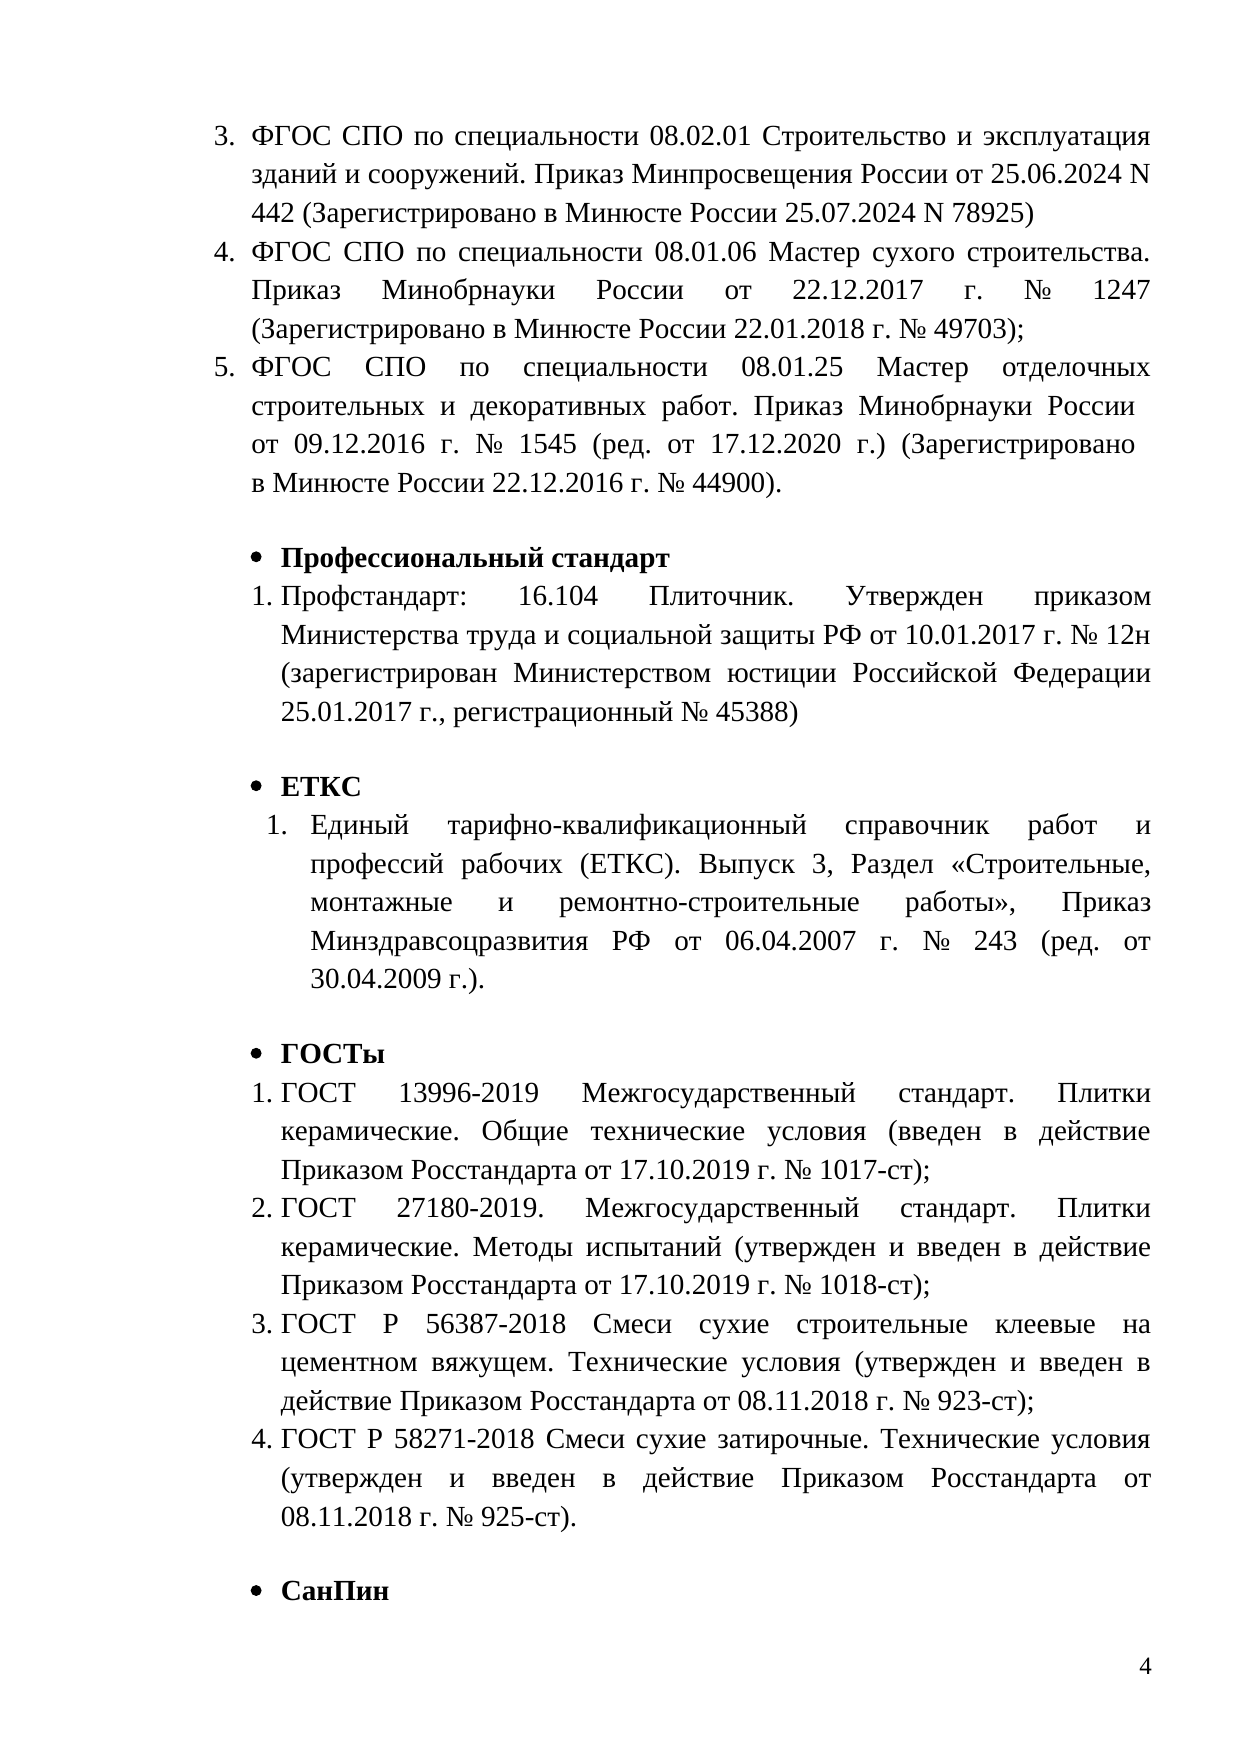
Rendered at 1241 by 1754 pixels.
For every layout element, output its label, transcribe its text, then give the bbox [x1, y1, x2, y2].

list ГОСТ Р 56387-2018 Смеси сухие строительные клеевые на цементном вяжущем. Технические условия (утвержден и введен в действие Приказом Росстандарта от 08.11.2018 г. № 923-ст); [251, 1306, 1152, 1417]
list ЕТКС [251, 769, 1152, 802]
list ФГОС СПО по специальности 08.01.06 Мастер сухого строительства. Приказ Минобрнауки России от 22.12.2017 г. № 1247 (Зарегистрировано в Минюсте России 22.01.2018 г. № 49703); [213, 234, 1152, 344]
list ГОСТ 13996-2019 Межгосударственный стандарт. Плитки керамические. Общие технические условия (введен в действие Приказом Росстандарта от 17.10.2019 г. № 1017-ст); [251, 1075, 1152, 1185]
list СанПин [251, 1573, 1152, 1607]
list ФГОС СПО по специальности 08.02.01 Строительство и эксплуатация зданий и сооружений. Приказ Минпросвещения России от 25.06.2024 N 442 (Зарегистрировано в Минюсте России 25.07.2024 N 78925) [213, 118, 1152, 229]
list ГОСТ 27180-2019. Межгосударственный стандарт. Плитки керамические. Методы испытаний (утвержден и введен в действие Приказом Росстандарта от 17.10.2019 г. № 1018-ст); [251, 1190, 1152, 1301]
list ГОСТ Р 58271-2018 Смеси сухие затирочные. Технические условия (утвержден и введен в действие Приказом Росстандарта от 08.11.2018 г. № 925-ст). [251, 1422, 1152, 1532]
list Единый тарифно-квалификационный справочник работ и профессий рабочих (ЕТКС). Выпуск 3, Раздел «Строительные, монтажные и ремонтно-строительные работы», Приказ Минздравсоцразвития РФ от 06.04.2007 г. № 243 (ред. от 30.04.2009 г.). [266, 807, 1152, 995]
list ФГОС СПО по специальности 08.01.25 Мастер отделочных строительных и декоративных работ. Приказ Минобрнауки России от 09.12.2016 г. № 1545 (ред. от 17.12.2020 г.) (Зарегистрировано в Минюсте России 22.12.2016 г. № 44900). [213, 349, 1152, 498]
list Профстандарт: 16.104 Плиточник. Утвержден приказом Министерства труда и социальной защиты РФ от 10.01.2017 г. № 12н (зарегистрирован Министерством юстиции Российской Федерации 25.01.2017 г., регистрационный № 45388) [251, 578, 1152, 727]
list Профессиональный стандарт [251, 540, 1152, 573]
list ГОСТы [251, 1036, 1152, 1070]
